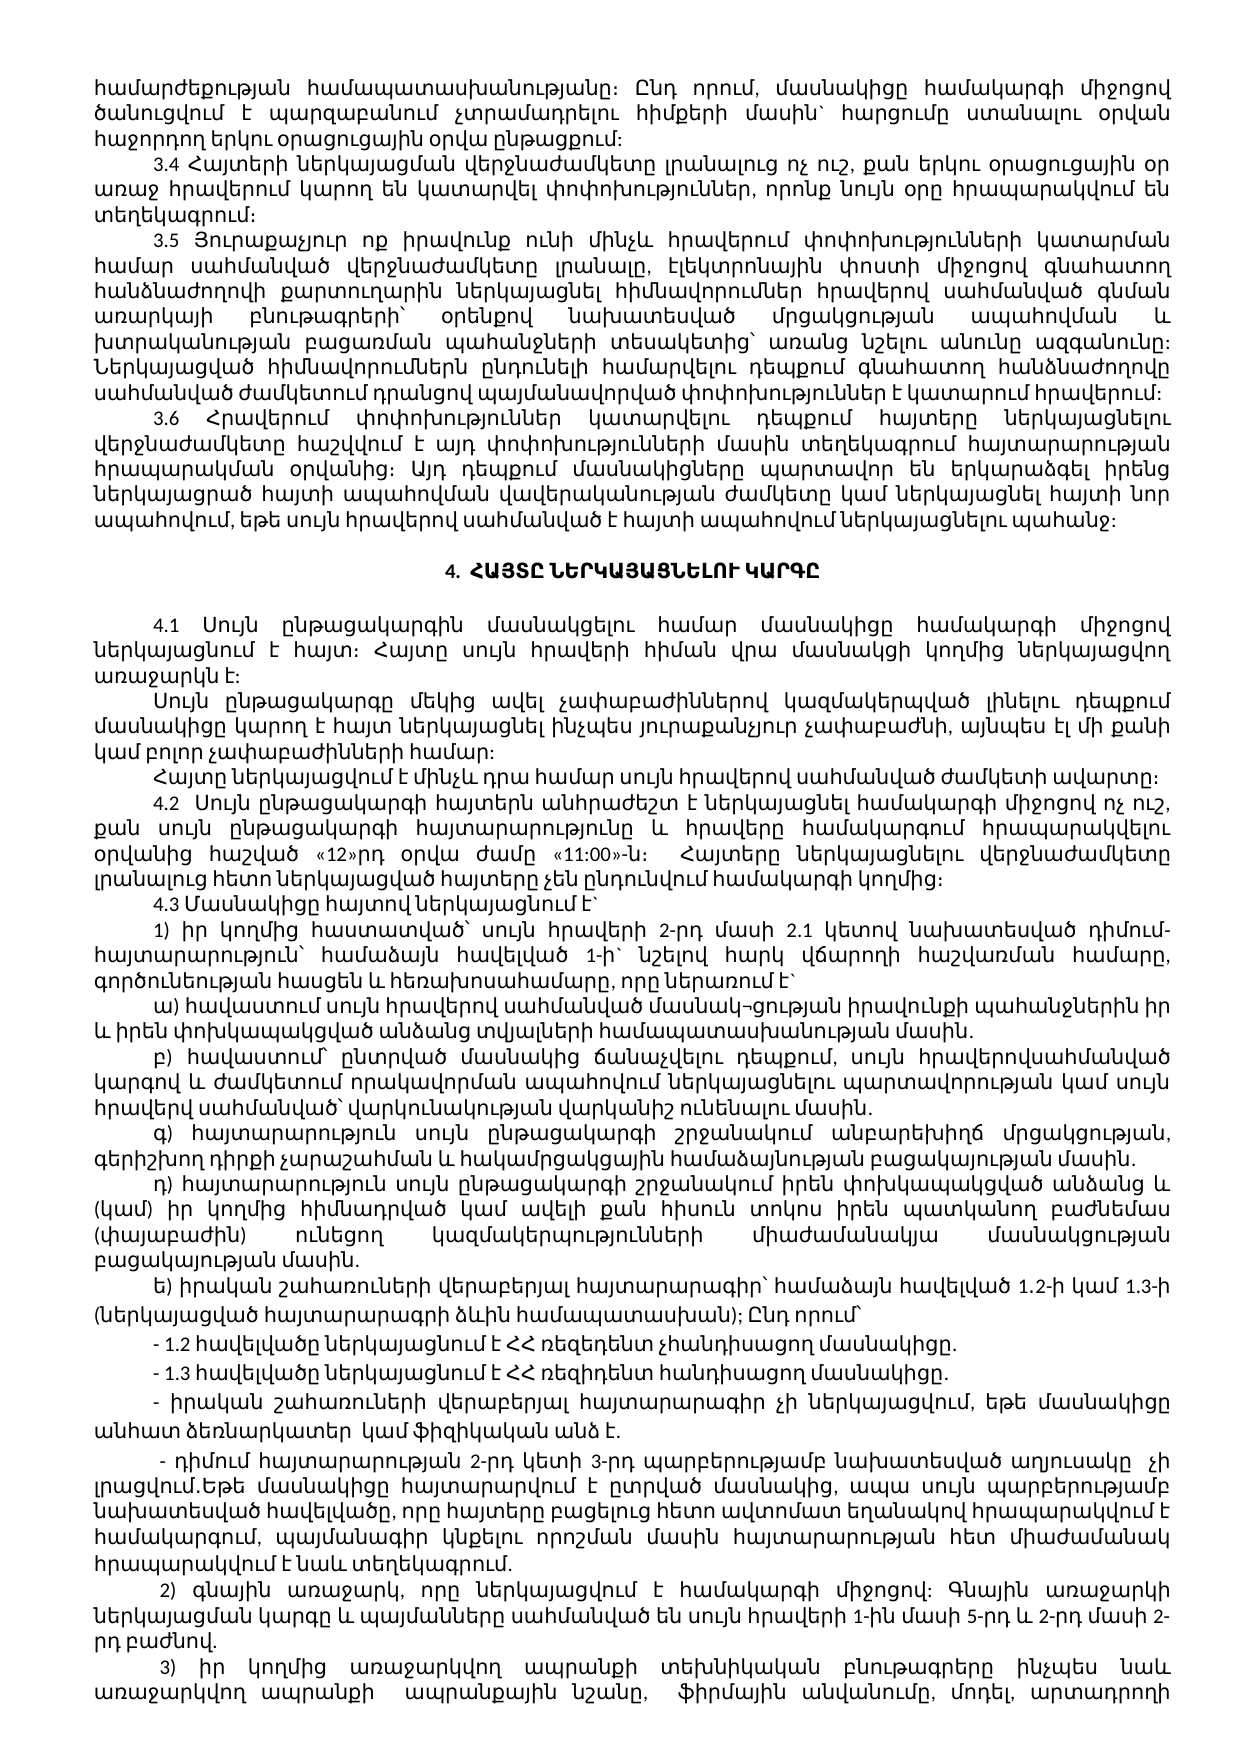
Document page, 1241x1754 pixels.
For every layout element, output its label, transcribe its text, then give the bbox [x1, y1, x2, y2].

text 4.2 Սույն ընթացակարգի հայտերն անհրաժեշտ է ներկայացնել համակարգի միջոցով ոչ ուշ, քան սույն ընթացակարգի հայտարարությունը և հրավերը համակարգում հրապարակվելու օրվանից հաշված «12»րդ օրվա ժամը «11:00»-ն։ Հայտերը ներկայացնելու վերջնաժամկետը լրանալուց հետո ներկայացված հայտերը չեն ընդունվում համակարգի կողմից։ [94, 790, 1171, 892]
text դ) հայտարարություն սույն ընթացակարգի շրջանակում իրեն փոխկապակցված անձանց և (կամ) իր կողմից հիմնադրված կամ ավելի քան հիսուն տոկոս իրեն պատկանող բաժնեմաս (փայաբաժին) ունեցող կազմակերպությունների միաժամանակյա մասնակցության բացակայության մասին. [94, 1171, 1171, 1273]
text Սույն ընթացակարգը մեկից ավել չափաբաժիններով կազմակերպված լինելու դեպքում մասնակիցը կարող է հայտ ներկայացնել ինչպես յուրաքանչյուր չափաբաժնի, այնպես էլ մի քանի կամ բոլոր չափաբաժինների համար: [94, 688, 1171, 764]
text 4.3 Մասնակիցը հայտով ներկայացնում է` [94, 892, 1171, 917]
text 4.1 Սույն ընթացակարգին մասնակցելու համար մասնակիցը համակարգի միջոցով ներկայացնում է հայտ։ Հայտը սույն հրավերի հիման վրա մասնակցի կողմից ներկայացվող առաջարկն է: [94, 612, 1171, 688]
text ա) հավաստում սույն հրավերով սահմանված մասնակ¬ցության իրավունքի պահանջներին իր և իրեն փոխկապակցված անձանց տվյալների համապատասխանության մասին. [94, 993, 1171, 1044]
text - դիմում հայտարարության 2-րդ կետի 3-րդ պարբերությամբ նախատեսված աղյուսակը չի լրացվում․Եթե մասնակիցը հայտարարվում է ըտրված մասնակից, ապա սույն պարբերությամբ նախատեսված հավելվածը, որը հայտերը բացելուց հետո ավտոմատ եղանակով հրապարակվում է համակարգում, պայմանագիր կնքելու որոշման մասին հայտարարության հետ միաժամանակ հրապարակվում է նաև տեղեկագրում. [94, 1448, 1171, 1578]
text 3.4 Հայտերի ներկայացման վերջնաժամկետը լրանալուց ոչ ուշ, քան երկու օրացուցային օր առաջ հրավերում կարող են կատարվել փոփոխություններ, որոնք նույն օրը հրապարակվում են տեղեկագրում։ [94, 151, 1171, 227]
text 4. ՀԱՅՏԸ ՆԵՐԿԱՅԱՑՆԵԼՈՒ ԿԱՐԳԸ [94, 558, 1171, 583]
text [94, 1654, 1171, 1705]
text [94, 75, 1171, 151]
text - իրական շահառուների վերաբերյալ հայտարարագիր չի ներկայացվում, եթե մասնակիցը անհատ ձեռնարկատեր կամ ֆիզիկական անձ է. [94, 1389, 1171, 1444]
text ե) իրական շահառուների վերաբերյալ հայտարարագիր՝ համաձայն հավելված 1․2-ի կամ 1.3-ի (ներկայացված հայտարարագրի ձևին համապատասխան); Ընդ որում՝ [94, 1273, 1171, 1327]
text գ) հայտարարություն սույն ընթացակարգի շրջանակում անբարեխիղճ մրցակցության, գերիշխող դիրքի չարաշահման և հակամրցակցային համաձայնության բացակայության մասին. [94, 1120, 1171, 1171]
text 3.5 Յուրաքաչյուր ոք իրավունք ունի մինչև հրավերում փոփոխությունների կատարման համար սահմանված վերջնաժամկետը լրանալը, էլեկտրոնային փոստի միջոցով գնահատող հանձնաժողովի քարտուղարին ներկայացնել հիմնավորումներ հրավերով սահմանված գնման առարկայի բնութագրերի՝ օրենքով նախատեսված մրցակցության ապահովման և խտրականության բացառման պահանջների տեսակետից՝ առանց նշելու անունը ազգանունը: Ներկայացված հիմնավորումներն ընդունելի համարվելու դեպքում գնահատող հանձնաժողովը սահմանված ժամկետում դրանցով պայմանավորված փոփոխություններ է կատարում հրավերում: [94, 227, 1171, 405]
text 1) իր կողմից հաստատված՝ սույն հրավերի 2-րդ մասի 2.1 կետով նախատեսված դիմում-հայտարարություն՝ համաձայն հավելված 1-ի` նշելով հարկ վճարողի հաշվառման համարը, գործունեության հասցեն և հեռախոսահամարը, որը ներառում է` [94, 917, 1171, 993]
text - 1.3 հավելվածը ներկայացնում է ՀՀ ռեզիդենտ հանդիսացող մասնակիցը. [94, 1360, 1171, 1386]
text 2) գնային առաջարկ, որը ներկայացվում է համակարգի միջոցով: Գնային առաջարկի ներկայացման կարգը և պայմանները սահմանված են սույն հրավերի 1-ին մասի 5-րդ և 2-րդ մասի 2-րդ բաժնով. [94, 1578, 1171, 1654]
text - 1.2 հավելվածը ներկայացնում է ՀՀ ռեզեդենտ չհանդիսացող մասնակիցը. [94, 1331, 1171, 1357]
text բ) հավաստում՝ ընտրված մասնակից ճանաչվելու դեպքում, սույն հրավերովսահմանված կարգով և ժամկետում որակավորման ապահովում ներկայացնելու պարտավորության կամ սույն հրավերվ սահմանված՝ վարկունակության վարկանիշ ունենալու մասին. [94, 1044, 1171, 1120]
text 3.6 Հրավերում փոփոխություններ կատարվելու դեպքում հայտերը ներկայացնելու վերջնաժամկետը հաշվվում է այդ փոփոխությունների մասին տեղեկագրում հայտարարության հրապարակման օրվանից։ Այդ դեպքում մասնակիցները պարտավոր են երկարաձգել իրենց ներկայացրած հայտի ապահովման վավերականության ժամկետը կամ ներկայացնել հայտի նոր ապահովում, եթե սույն հրավերով սահմանված է հայտի ապահովում ներկայացնելու պահանջ: [94, 405, 1171, 532]
text Հայտը ներկայացվում է մինչև դրա համար սույն հրավերով սահմանված ժամկետի ավարտը։ [94, 764, 1171, 790]
